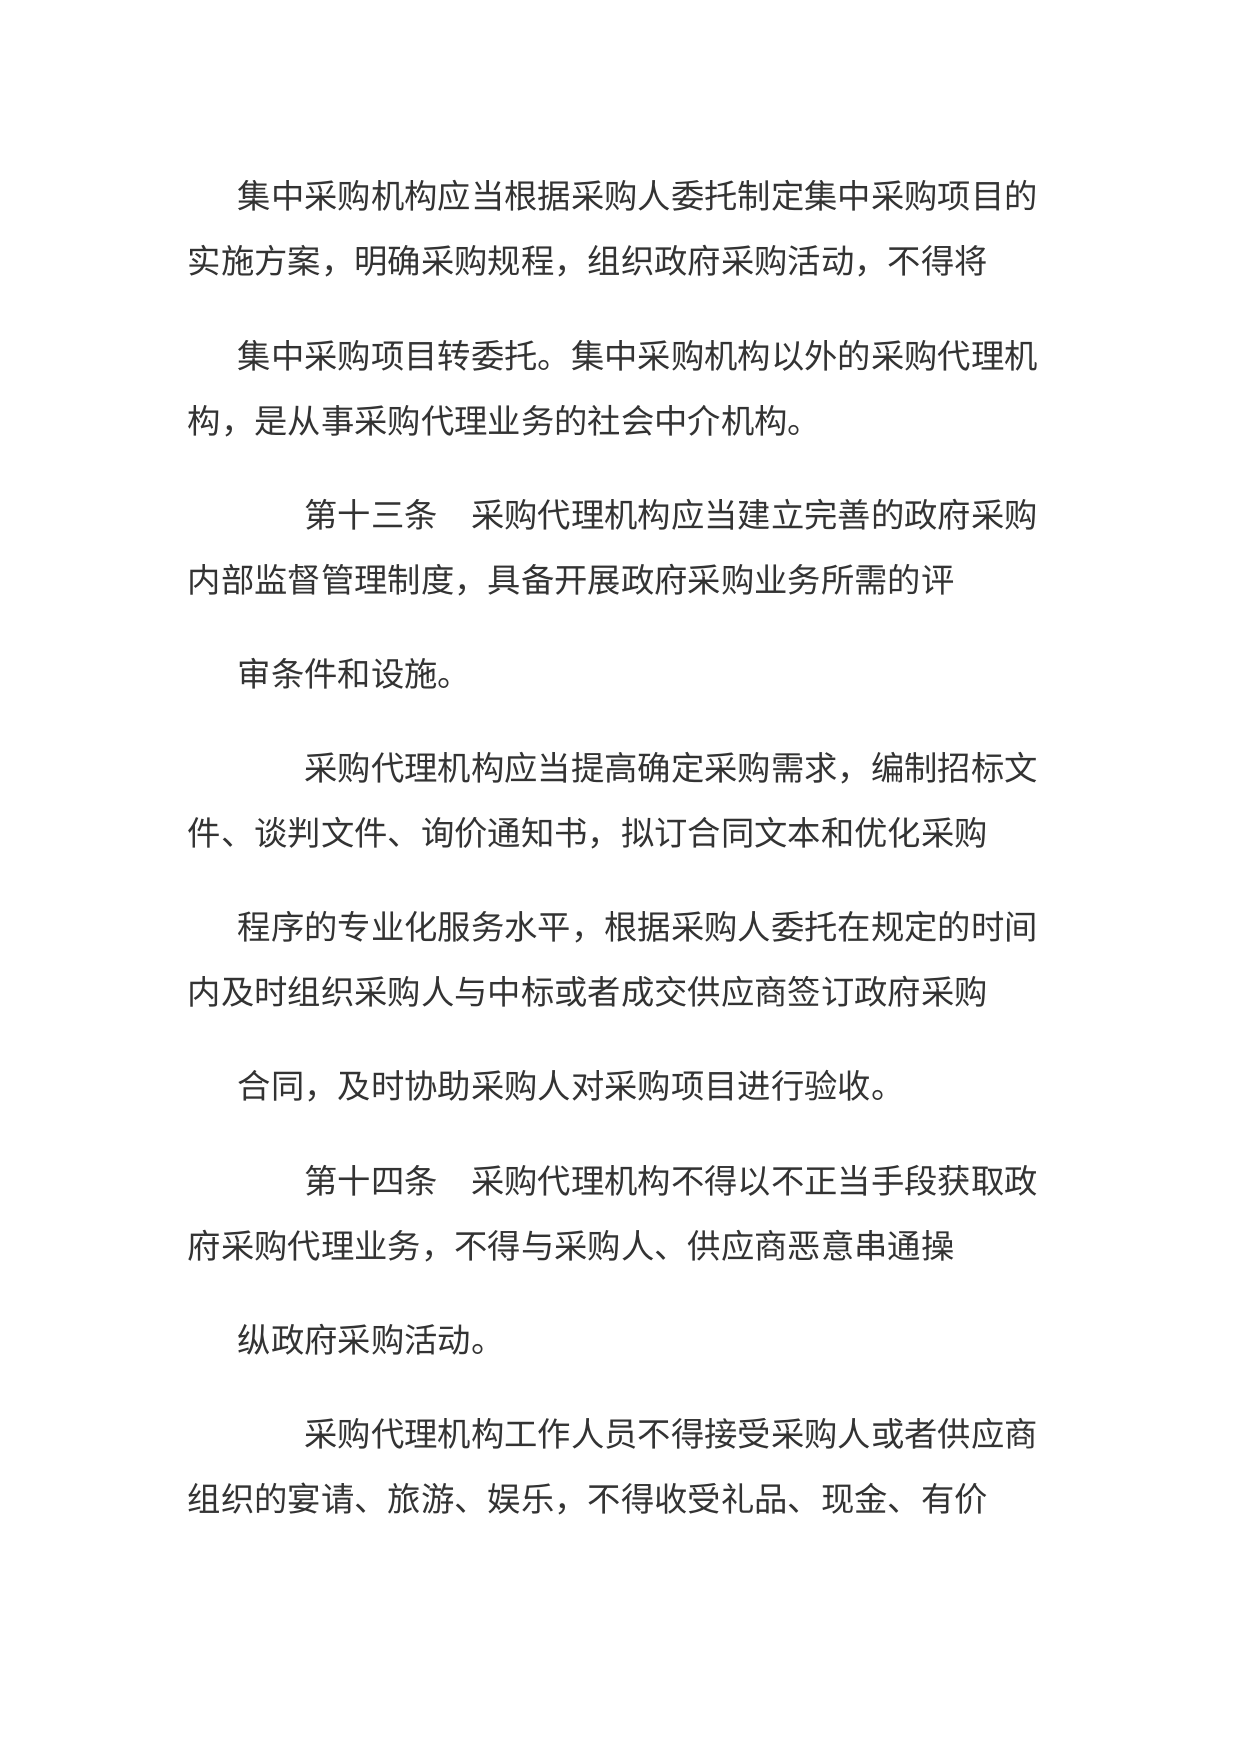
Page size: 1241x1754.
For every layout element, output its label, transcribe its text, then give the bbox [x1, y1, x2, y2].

text 采购代理机构工作人员不得接受采购人或者供应商组织的宴请、旅游、娱乐，不得收受礼品、现金、有价 [187, 1399, 1053, 1529]
text 集中采购机构应当根据采购人委托制定集中采购项目的实施方案，明确采购规程，组织政府采购活动，不得将 [187, 162, 1053, 292]
text 集中采购项目转委托。集中采购机构以外的采购代理机构，是从事采购代理业务的社会中介机构。 [187, 321, 1053, 451]
text 纵政府采购活动。 [187, 1305, 1053, 1370]
text 程序的专业化服务水平，根据采购人委托在规定的时间内及时组织采购人与中标或者成交供应商签订政府采购 [187, 893, 1053, 1023]
text 第十三条 采购代理机构应当建立完善的政府采购内部监督管理制度，具备开展政府采购业务所需的评 [187, 480, 1053, 610]
text 第十四条 采购代理机构不得以不正当手段获取政府采购代理业务，不得与采购人、供应商恶意串通操 [187, 1146, 1053, 1276]
text 审条件和设施。 [187, 639, 1053, 704]
text 采购代理机构应当提高确定采购需求，编制招标文件、谈判文件、询价通知书，拟订合同文本和优化采购 [187, 734, 1053, 864]
text 合同，及时协助采购人对采购项目进行验收。 [187, 1052, 1053, 1117]
